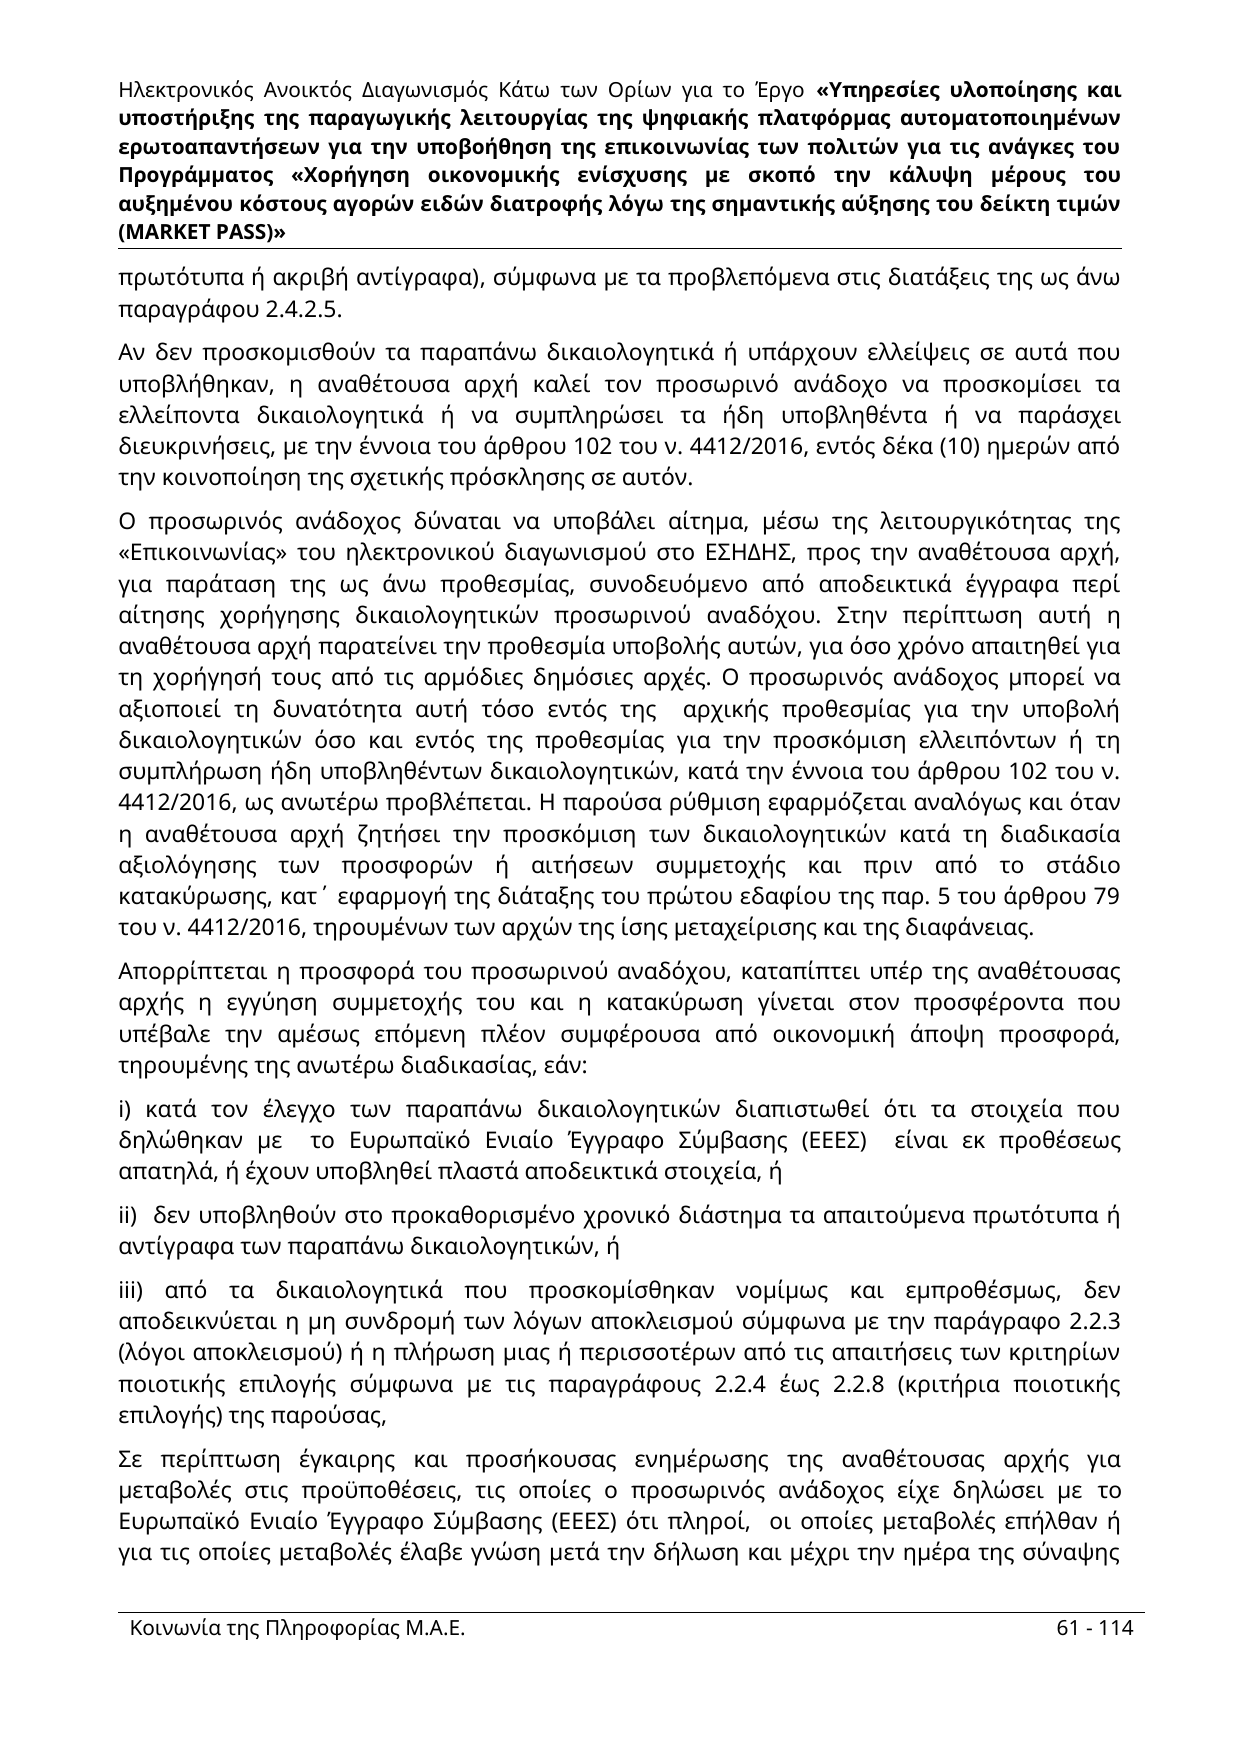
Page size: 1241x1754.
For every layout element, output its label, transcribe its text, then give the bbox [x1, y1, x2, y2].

text iii) από τα δικαιολογητικά που προσκομίσθηκαν νομίμως και εμπροθέσμως, δεν αποδεικνύεται η μη συνδρομή των λόγων αποκλεισμού σύμφωνα με την παράγραφο 2.2.3 (λόγοι αποκλεισμού) ή η πλήρωση μιας ή περισσοτέρων από τις απαιτήσεις των κριτηρίων ποιοτικής επιλογής σύμφωνα με τις παραγράφους 2.2.4 έως 2.2.8 (κριτήρια ποιοτικής επιλογής) της παρούσας, [118, 1274, 1122, 1430]
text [118, 261, 1122, 324]
text Αν δεν προσκομισθούν τα παραπάνω δικαιολογητικά ή υπάρχουν ελλείψεις σε αυτά που υπoβλήθηκαν, η αναθέτουσα αρχή καλεί τον προσωρινό ανάδοχο να προσκομίσει τα ελλείποντα δικαιολογητικά ή να συμπληρώσει τα ήδη υποβληθέντα ή να παράσχει διευκρινήσεις, με την έννοια του άρθρου 102 του ν. 4412/2016, εντός δέκα (10) ημερών από την κοινοποίηση της σχετικής πρόσκλησης σε αυτόν. [118, 336, 1122, 492]
text i) κατά τον έλεγχο των παραπάνω δικαιολογητικών διαπιστωθεί ότι τα στοιχεία που δηλώθηκαν με το Ευρωπαϊκό Ενιαίο Έγγραφο Σύμβασης (ΕΕΕΣ) είναι εκ προθέσεως απατηλά, ή έχουν υποβληθεί πλαστά αποδεικτικά στοιχεία, ή [118, 1092, 1122, 1186]
text ii) δεν υποβληθούν στο προκαθορισμένο χρονικό διάστημα τα απαιτούμενα πρωτότυπα ή αντίγραφα των παραπάνω δικαιολογητικών, ή [118, 1199, 1122, 1261]
text Ο προσωρινός ανάδοχος δύναται να υποβάλει αίτημα, μέσω της λειτουργικότητας της «Επικοινωνίας» του ηλεκτρονικού διαγωνισμού στο ΕΣΗΔΗΣ, προς την αναθέτουσα αρχή, για παράταση της ως άνω προθεσμίας, συνοδευόμενο από αποδεικτικά έγγραφα περί αίτησης χορήγησης δικαιολογητικών προσωρινού αναδόχου. Στην περίπτωση αυτή η αναθέτουσα αρχή παρατείνει την προθεσμία υποβολής αυτών, για όσο χρόνο απαιτηθεί για τη χορήγησή τους από τις αρμόδιες δημόσιες αρχές. Ο προσωρινός ανάδοχος μπορεί να αξιοποιεί τη δυνατότητα αυτή τόσο εντός της αρχικής προθεσμίας για την υποβολή δικαιολογητικών όσο και εντός της προθεσμίας για την προσκόμιση ελλειπόντων ή τη συμπλήρωση ήδη υποβληθέντων δικαιολογητικών, κατά την έννοια του άρθρου 102 του ν. 4412/2016, ως ανωτέρω προβλέπεται. Η παρούσα ρύθμιση εφαρμόζεται αναλόγως και όταν η αναθέτουσα αρχή ζητήσει την προσκόμιση των δικαιολογητικών κατά τη διαδικασία αξιολόγησης των προσφορών ή αιτήσεων συμμετοχής και πριν από το στάδιο κατακύρωσης, κατ΄ εφαρμογή της διάταξης του πρώτου εδαφίου της παρ. 5 του άρθρου 79 του ν. 4412/2016, τηρουμένων των αρχών της ίσης μεταχείρισης και της διαφάνειας. [118, 505, 1122, 942]
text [118, 1442, 1122, 1567]
text Απορρίπτεται η προσφορά του προσωρινού αναδόχου, καταπίπτει υπέρ της αναθέτουσας αρχής η εγγύηση συμμετοχής του και η κατακύρωση γίνεται στον προσφέροντα που υπέβαλε την αμέσως επόμενη πλέον συμφέρουσα από οικονομική άποψη προσφορά, τηρουμένης της ανωτέρω διαδικασίας, εάν: [118, 955, 1122, 1080]
